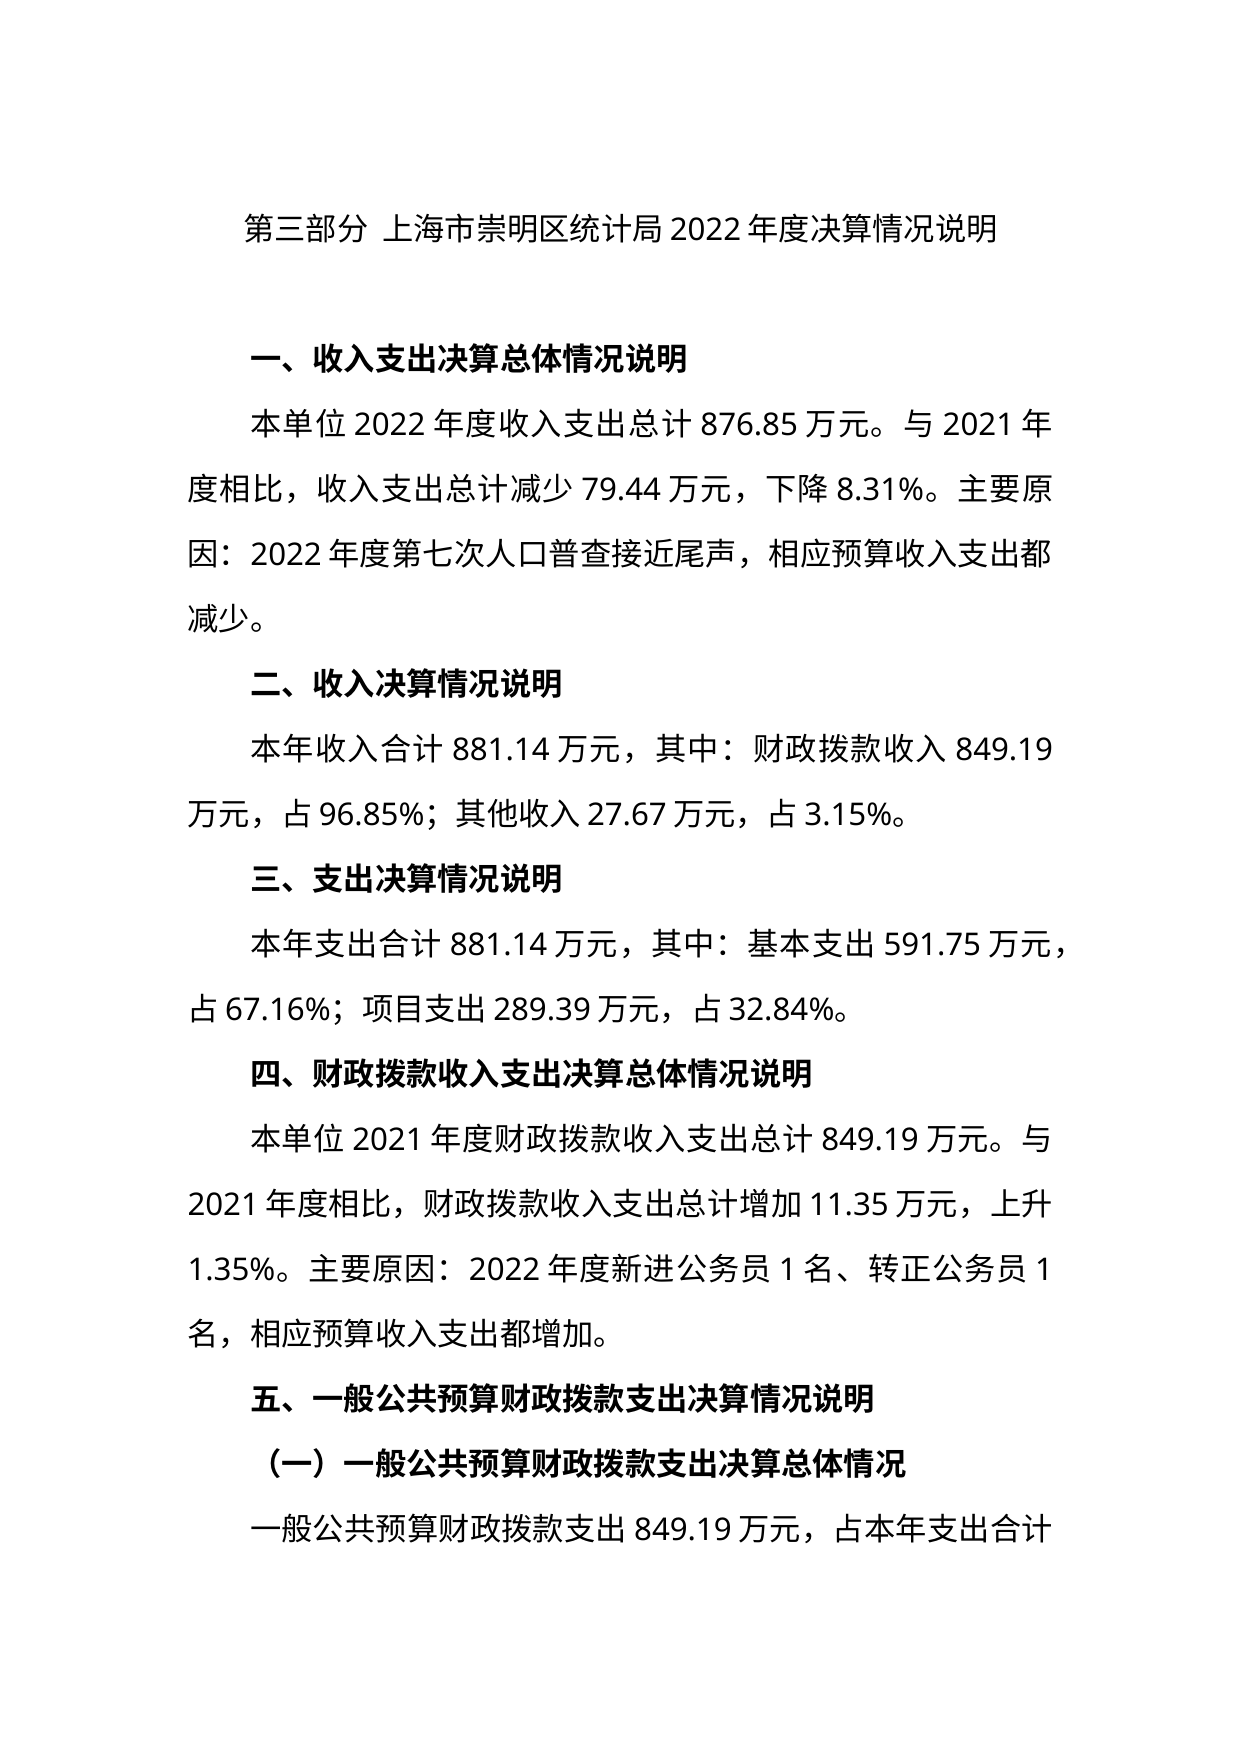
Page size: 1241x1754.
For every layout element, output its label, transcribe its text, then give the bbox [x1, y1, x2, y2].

text 本年收入合计881.14万元，其中：财政拨款收入849.19万元，占96.85%；其他收入27.67万元，占3.15%。 [187, 714, 1053, 844]
text 第三部分 上海市崇明区统计局2022年度决算情况说明 [187, 194, 1053, 259]
text 本单位2021年度财政拨款收入支出总计849.19万元。与2021年度相比，财政拨款收入支出总计增加11.35万元，上升1.35%。主要原因：2022年度新进公务员1名、转正公务员1名，相应预算收入支出都增加。 [187, 1104, 1053, 1364]
text 四、财政拨款收入支出决算总体情况说明 [187, 1039, 1053, 1104]
text 本单位2022年度收入支出总计876.85万元。与2021年度相比，收入支出总计减少79.44万元，下降8.31%。主要原因：2022年度第七次人口普查接近尾声，相应预算收入支出都减少。 [187, 389, 1053, 649]
text （一）一般公共预算财政拨款支出决算总体情况 [187, 1429, 1053, 1494]
text 五、一般公共预算财政拨款支出决算情况说明 [187, 1364, 1053, 1429]
text 二、收入决算情况说明 [187, 649, 1053, 714]
text 本年支出合计881.14万元，其中：基本支出591.75万元，占67.16%；项目支出289.39万元，占32.84%。 [187, 909, 1053, 1039]
text 一、收入支出决算总体情况说明 [187, 324, 1053, 389]
text 三、支出决算情况说明 [187, 844, 1053, 909]
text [187, 1494, 1053, 1559]
